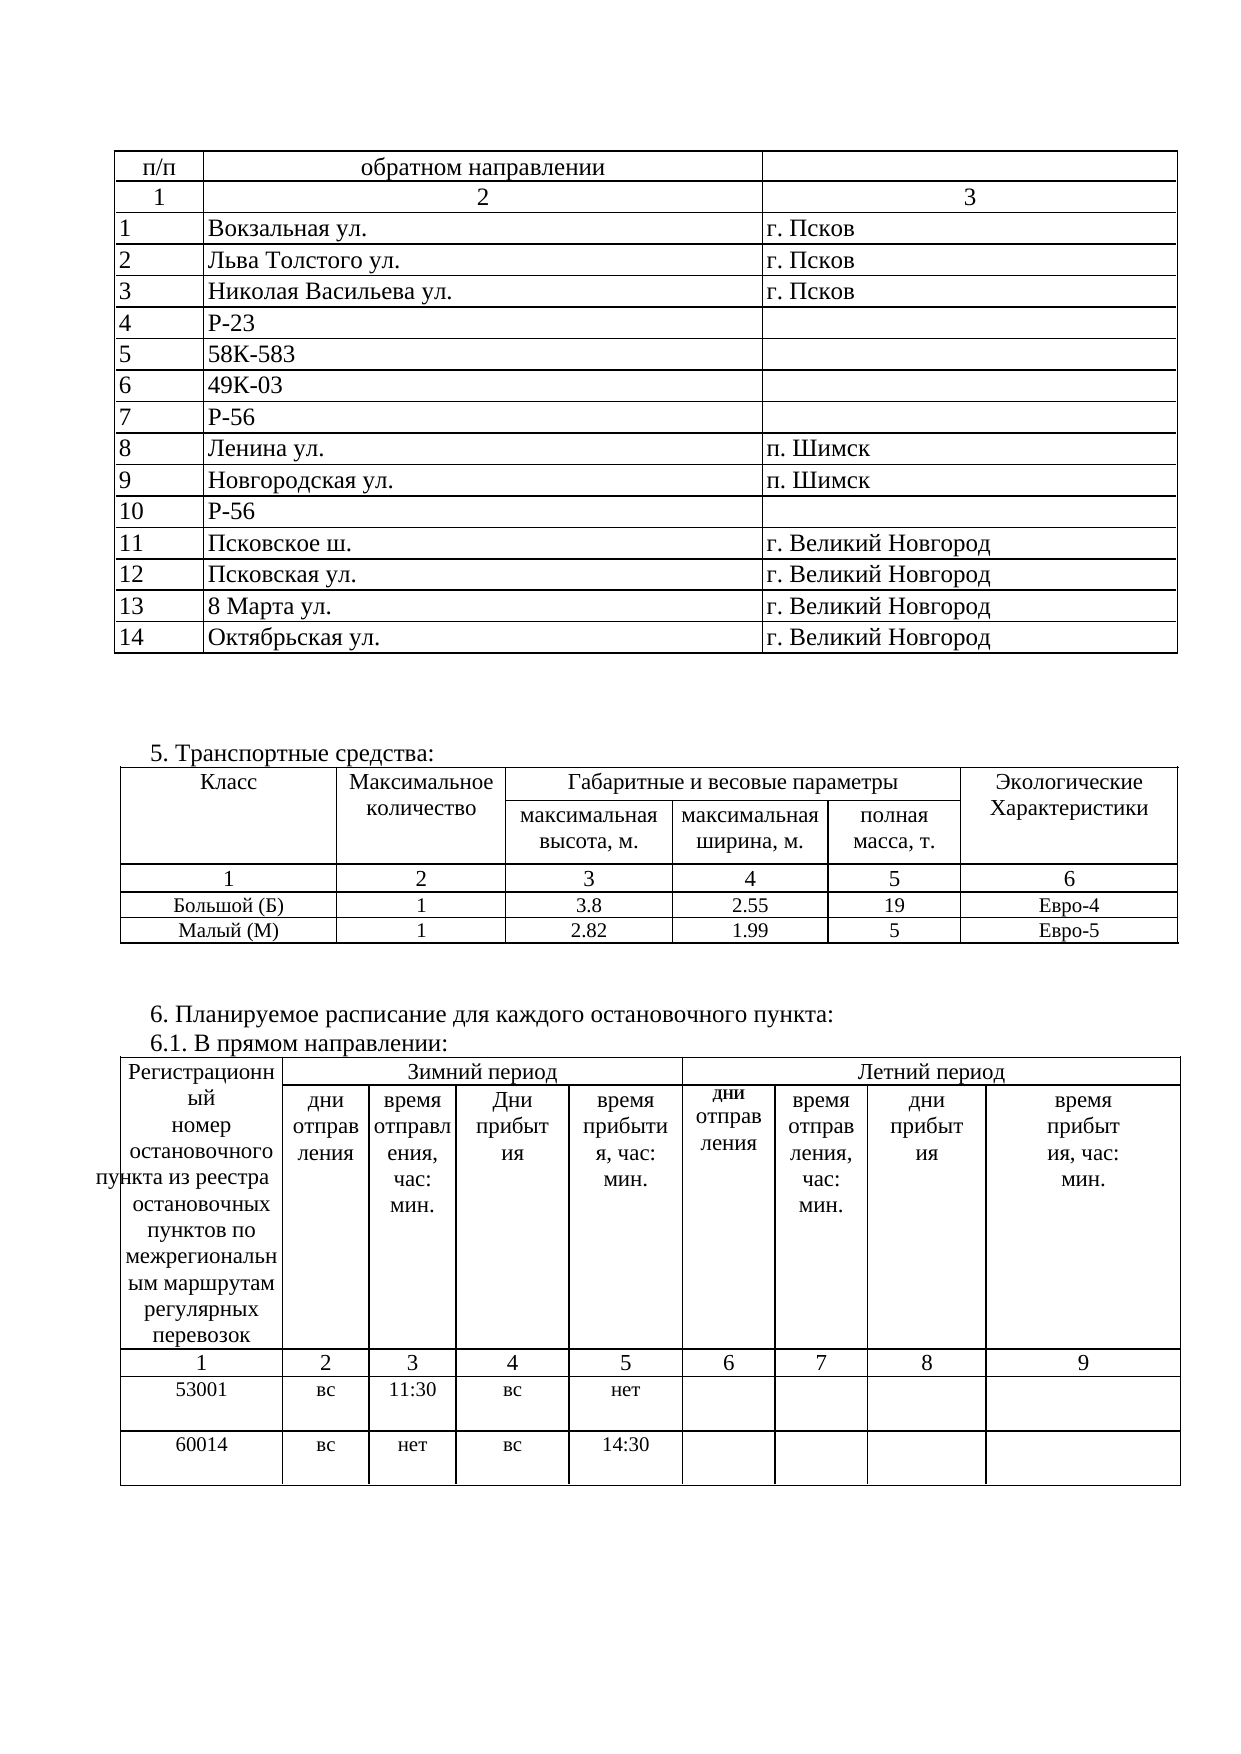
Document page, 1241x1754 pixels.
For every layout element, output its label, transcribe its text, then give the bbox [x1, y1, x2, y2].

table_header Габаритные и весовые параметры [506, 768, 960, 800]
table_cell максимальная высота, м. [506, 801, 672, 863]
table_cell Псковская ул. [204, 560, 762, 589]
table_cell [763, 369, 1177, 401]
table_cell 7 [776, 1350, 867, 1376]
table_header Экологические Характеристики [961, 768, 1177, 863]
table_cell Большой (Б) [121, 893, 336, 917]
table_cell 14 [115, 622, 203, 652]
table_cell 3 [370, 1350, 455, 1376]
table_cell вс [457, 1377, 568, 1430]
table_cell [763, 401, 1177, 432]
table_cell Новгородская ул. [204, 465, 762, 495]
table_cell время отправ ления, час: мин. [776, 1086, 867, 1348]
table_cell 1 [115, 213, 203, 243]
table_cell 13 [115, 590, 203, 621]
table_header Класс [121, 768, 336, 863]
table_cell г. Псков [763, 212, 1177, 243]
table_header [121, 1058, 282, 1348]
table_header Летний период [683, 1058, 1180, 1084]
table_cell Псковское ш. [204, 528, 762, 558]
table_cell вс [457, 1432, 568, 1484]
table_cell 12 [115, 559, 203, 589]
table_cell 2 [283, 1350, 368, 1376]
table_cell 19 [829, 893, 960, 917]
table_cell максимальная ширина, м. [673, 801, 827, 863]
table_cell п. Шимск [763, 432, 1177, 463]
table_cell Р-23 [204, 308, 762, 338]
table_cell 9 [987, 1350, 1180, 1376]
table_cell 2 [204, 182, 762, 212]
table_cell 8 [868, 1350, 985, 1376]
table_cell 5 [829, 918, 960, 942]
table_cell [763, 338, 1177, 369]
table_cell 53001 [121, 1377, 282, 1430]
table_cell нет [370, 1432, 455, 1484]
table_cell 58К-583 [204, 339, 762, 369]
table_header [763, 152, 1177, 180]
text 6. Планируемое расписание для каждого остановочного пункта: [150, 999, 1090, 1028]
table_header Зимний период [283, 1058, 682, 1084]
table_cell 2.82 [506, 918, 672, 942]
table_cell 3 [115, 276, 203, 306]
table_cell Льва Толстого ул. [204, 245, 762, 275]
table_cell вс [283, 1432, 368, 1484]
table_cell 4 [457, 1350, 568, 1376]
table_cell дни прибыт ия [868, 1086, 985, 1348]
table_cell [776, 1377, 867, 1430]
table_cell г. Псков [763, 275, 1177, 306]
table_cell Р-56 [204, 402, 762, 432]
table_cell Евро-5 [961, 918, 1177, 942]
table_cell время прибыт ия, час: мин. [987, 1086, 1180, 1348]
table_cell 1.99 [673, 918, 827, 942]
table_cell 8 [115, 433, 203, 463]
table_cell [868, 1377, 985, 1430]
table_cell Ленина ул. [204, 434, 762, 463]
table_cell 6 [115, 370, 203, 401]
text 6.1. В прямом направлении: [150, 1028, 1090, 1056]
table_header N п/п [115, 152, 203, 180]
table_cell [987, 1432, 1180, 1484]
table_cell вс [283, 1377, 368, 1430]
table_cell 5 [570, 1350, 682, 1376]
table_cell г. Великий Новгород [763, 621, 1177, 652]
table_cell 11 [115, 528, 203, 558]
table_cell г. Псков [763, 243, 1177, 275]
table_cell 6 [683, 1350, 774, 1376]
table_cell 10 [115, 496, 203, 526]
table_cell [763, 495, 1177, 526]
table_cell 9 [115, 465, 203, 495]
table_cell [868, 1432, 985, 1484]
table_cell [683, 1432, 774, 1484]
table_cell 4 [673, 865, 827, 891]
table_cell полная масса, т. [829, 801, 960, 863]
table_cell Николая Васильева ул. [204, 276, 762, 306]
table_cell Евро-4 [961, 893, 1177, 917]
table_cell 5 [115, 339, 203, 369]
table_cell 11:30 [370, 1377, 455, 1430]
table_cell 2.55 [673, 893, 827, 917]
table_cell время прибыти я, час: мин. [570, 1086, 682, 1348]
table_cell [763, 306, 1177, 338]
table_cell г. Великий Новгород [763, 589, 1177, 621]
table_cell г. Великий Новгород [763, 558, 1177, 589]
table_cell нет [570, 1377, 682, 1430]
table_cell 7 [115, 402, 203, 432]
table_cell [683, 1377, 774, 1430]
table_cell 3 [763, 180, 1177, 212]
table_cell 60014 [121, 1432, 282, 1484]
table_cell Октябрьская ул. [204, 622, 762, 652]
table_cell 5 [829, 865, 960, 891]
table_cell 1 [121, 865, 336, 891]
table_cell г. Великий Новгород [763, 526, 1177, 558]
table_cell 1 [115, 181, 203, 212]
table_cell 1 [337, 893, 505, 917]
table_cell 2 [115, 244, 203, 275]
table_cell 3 [506, 865, 672, 891]
table_cell [987, 1377, 1180, 1430]
table_cell [776, 1432, 867, 1484]
table_cell 3.8 [506, 893, 672, 917]
table_cell 49К-03 [204, 371, 762, 401]
table_cell Р-56 [204, 497, 762, 526]
table_cell Дни прибыт ия [457, 1086, 568, 1348]
table_header Максимальное количество [337, 768, 505, 863]
table_cell 1 [337, 918, 505, 942]
table_cell дни отправ ления [283, 1086, 368, 1348]
table_cell 8 Марта ул. [204, 591, 762, 621]
text 5. Транспортные средства: [150, 738, 1090, 766]
table_cell 6 [961, 865, 1177, 891]
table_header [204, 152, 762, 180]
table_cell п. Шимск [763, 464, 1177, 495]
table_cell ДНИ отправ ления [683, 1086, 774, 1348]
table_cell Малый (М) [121, 918, 336, 942]
table_cell 1 [121, 1350, 282, 1376]
table_cell 14:30 [570, 1432, 682, 1484]
table_cell 4 [115, 307, 203, 338]
table_cell 2 [337, 865, 505, 891]
table_cell Вокзальная ул. [204, 213, 762, 243]
table_cell время отправл ения, час: мин. [370, 1086, 455, 1348]
